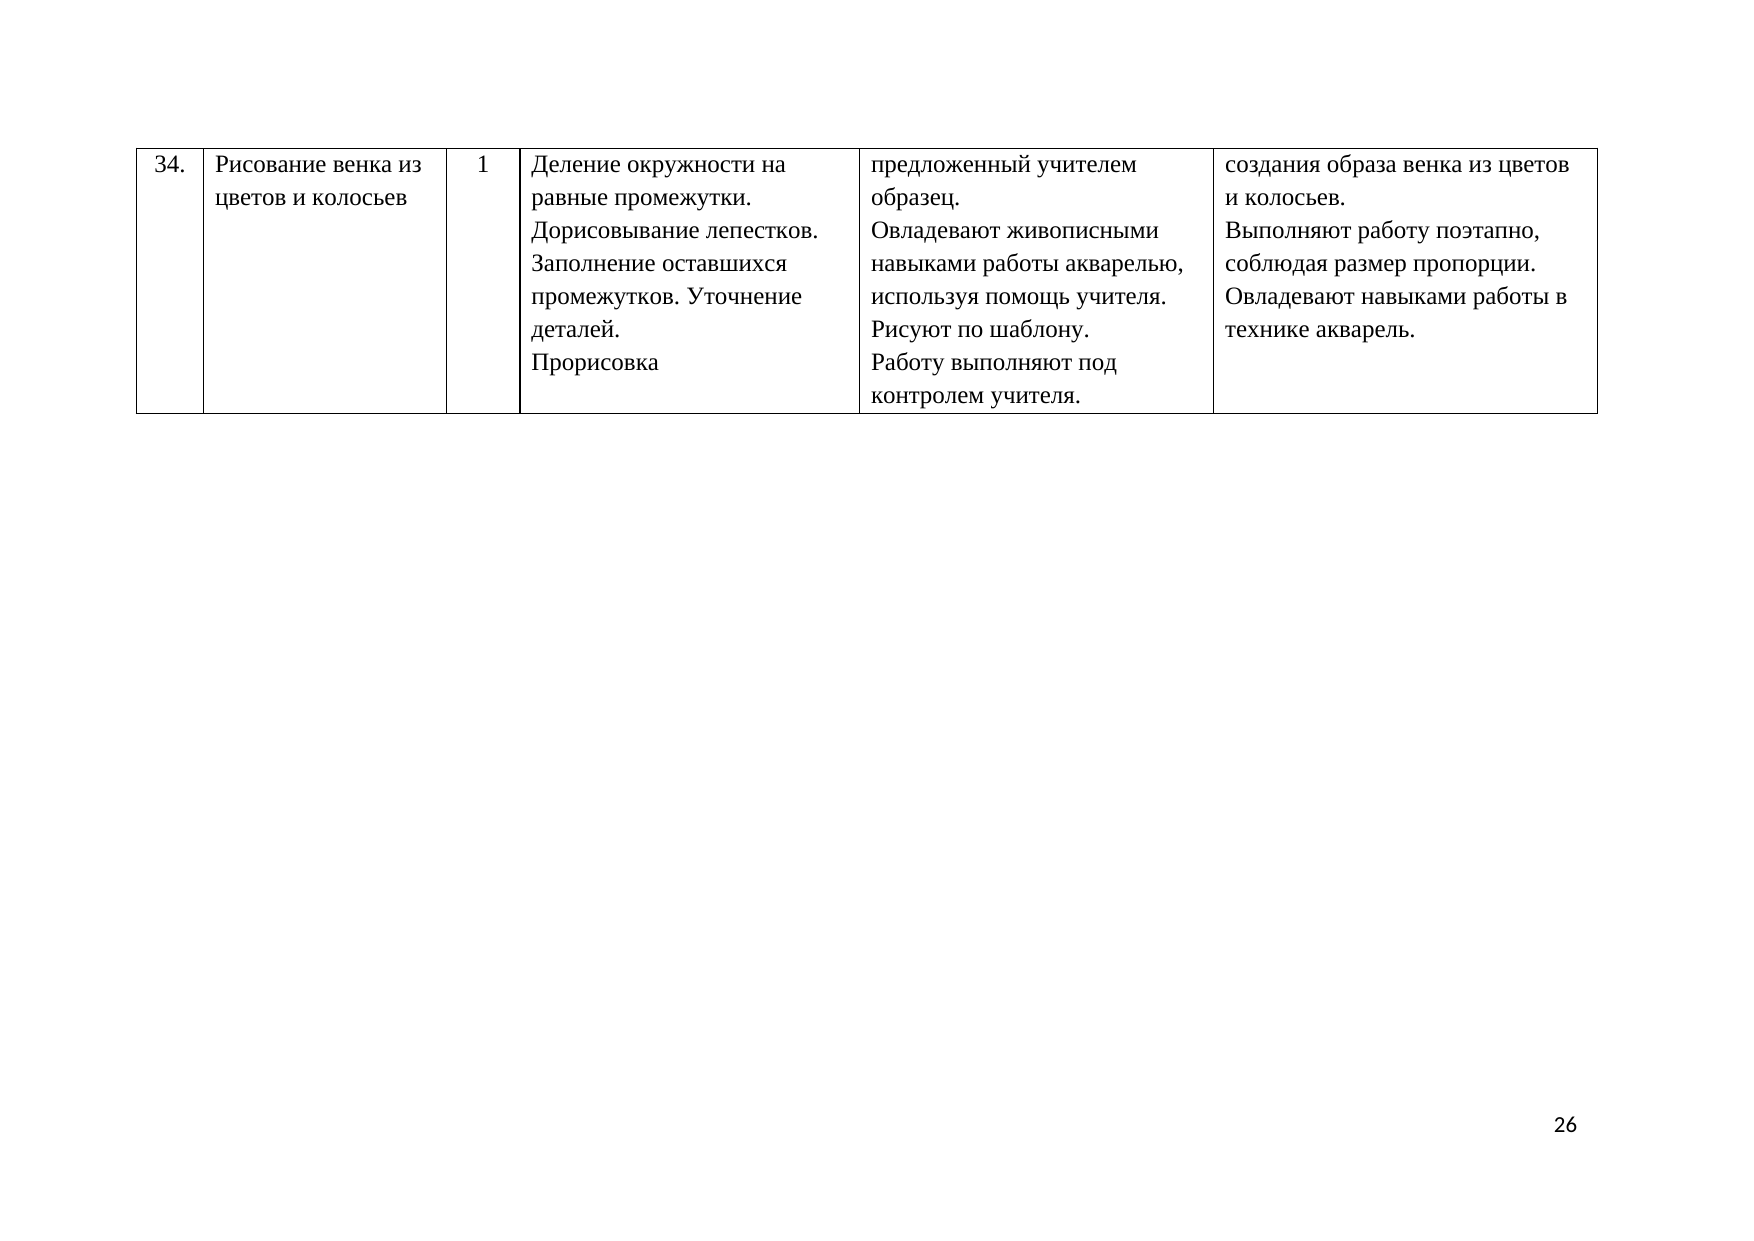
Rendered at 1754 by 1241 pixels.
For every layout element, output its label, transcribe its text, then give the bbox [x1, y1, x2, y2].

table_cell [860, 149, 1213, 412]
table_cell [204, 149, 446, 412]
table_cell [521, 149, 859, 412]
table_cell 1 [447, 149, 519, 412]
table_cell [1214, 149, 1597, 412]
table_cell 34. [137, 149, 203, 412]
